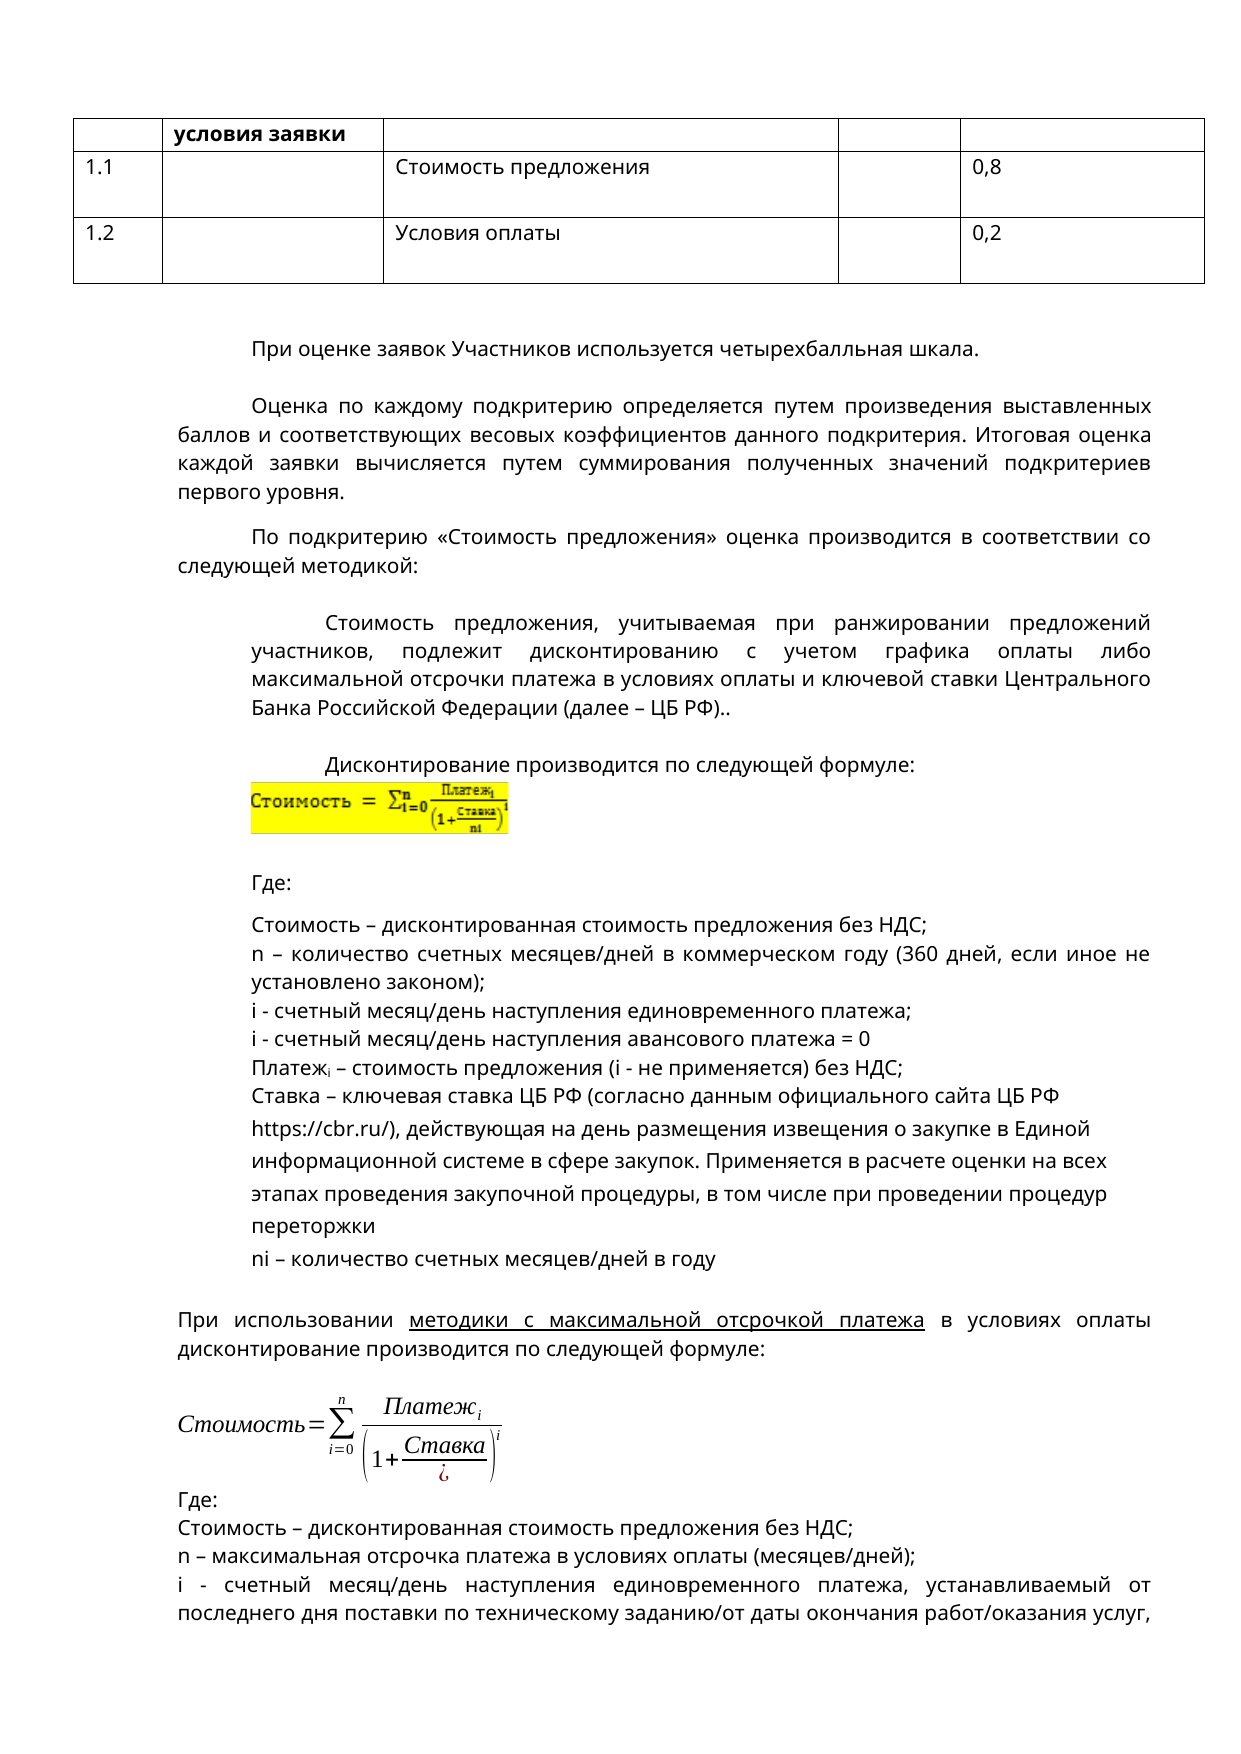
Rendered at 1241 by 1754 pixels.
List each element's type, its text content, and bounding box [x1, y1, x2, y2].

table_cell 0,2 [961, 218, 1204, 282]
table_cell [961, 119, 1204, 151]
text При оценке заявок Участников используется четырехбалльная шкала. [177, 334, 1152, 363]
table_cell [163, 152, 383, 217]
text По подкритерию «Стоимость предложения» оценка производится в соответствии со следующей методикой: [177, 522, 1152, 579]
table_cell [163, 218, 383, 282]
table_cell 1.2 [74, 218, 162, 282]
text n – максимальная отсрочка платежа в условиях оплаты (месяцев/дней); [177, 1542, 1152, 1570]
text Где: [177, 1485, 1152, 1513]
text Дисконтирование производится по следующей формуле: [251, 750, 1152, 778]
text i - счетный месяц/день наступления единовременного платежа; [251, 996, 1152, 1024]
text n – количество счетных месяцев/дней в коммерческом году (360 дней, если иное не установлено законом); [251, 939, 1152, 996]
table_cell [839, 218, 960, 282]
text Ставка – ключевая ставка ЦБ РФ (согласно данным официального сайта ЦБ РФ https://cbr.ru/), действующая на день размещения извещения о закупке в Единой информационной системе в сфере закупок. Применяется в расчете оценки на всех этапах проведения закупочной процедуры, в том числе при проведении процедур переторжки [251, 1081, 1152, 1240]
table_cell 0,8 [961, 152, 1204, 217]
text ni – количество счетных месяцев/дней в году [251, 1244, 1152, 1273]
table_cell [839, 152, 960, 217]
text При использовании методики с максимальной отсрочкой платежа в условиях оплаты дисконтирование производится по следующей формуле: [177, 1305, 1152, 1362]
table_cell [384, 119, 838, 151]
table_cell Стоимость предложения [384, 152, 838, 217]
text i - счетный месяц/день наступления авансового платежа = 0 [251, 1024, 1152, 1053]
text Оценка по каждому подкритерию определяется путем произведения выставленных баллов и соответствующих весовых коэффициентов данного подкритерия. Итоговая оценка каждой заявки вычисляется путем суммирования полученных значений подкритериев первого уровня. [177, 391, 1152, 505]
text Стоимость – дисконтированная стоимость предложения без НДС; [251, 911, 1152, 939]
text Платежi – стоимость предложения (i - не применяется) без НДС; [251, 1053, 1152, 1081]
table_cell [163, 119, 383, 151]
text Стоимость – дисконтированная стоимость предложения без НДС; [177, 1513, 1152, 1542]
text Стоимость предложения, учитываемая при ранжировании предложений участников, подлежит дисконтированию с учетом графика оплаты либо максимальной отсрочки платежа в условиях оплаты и ключевой ставки Центрального Банка Российской Федерации (далее – ЦБ РФ).. [251, 608, 1152, 721]
text Где: [251, 868, 1152, 896]
picture [251, 778, 509, 848]
table_cell 1 [839, 119, 960, 151]
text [177, 1570, 1152, 1627]
table_cell 1.1 [74, 152, 162, 217]
table_cell 1 [74, 119, 162, 151]
table_cell Условия оплаты [384, 218, 838, 282]
